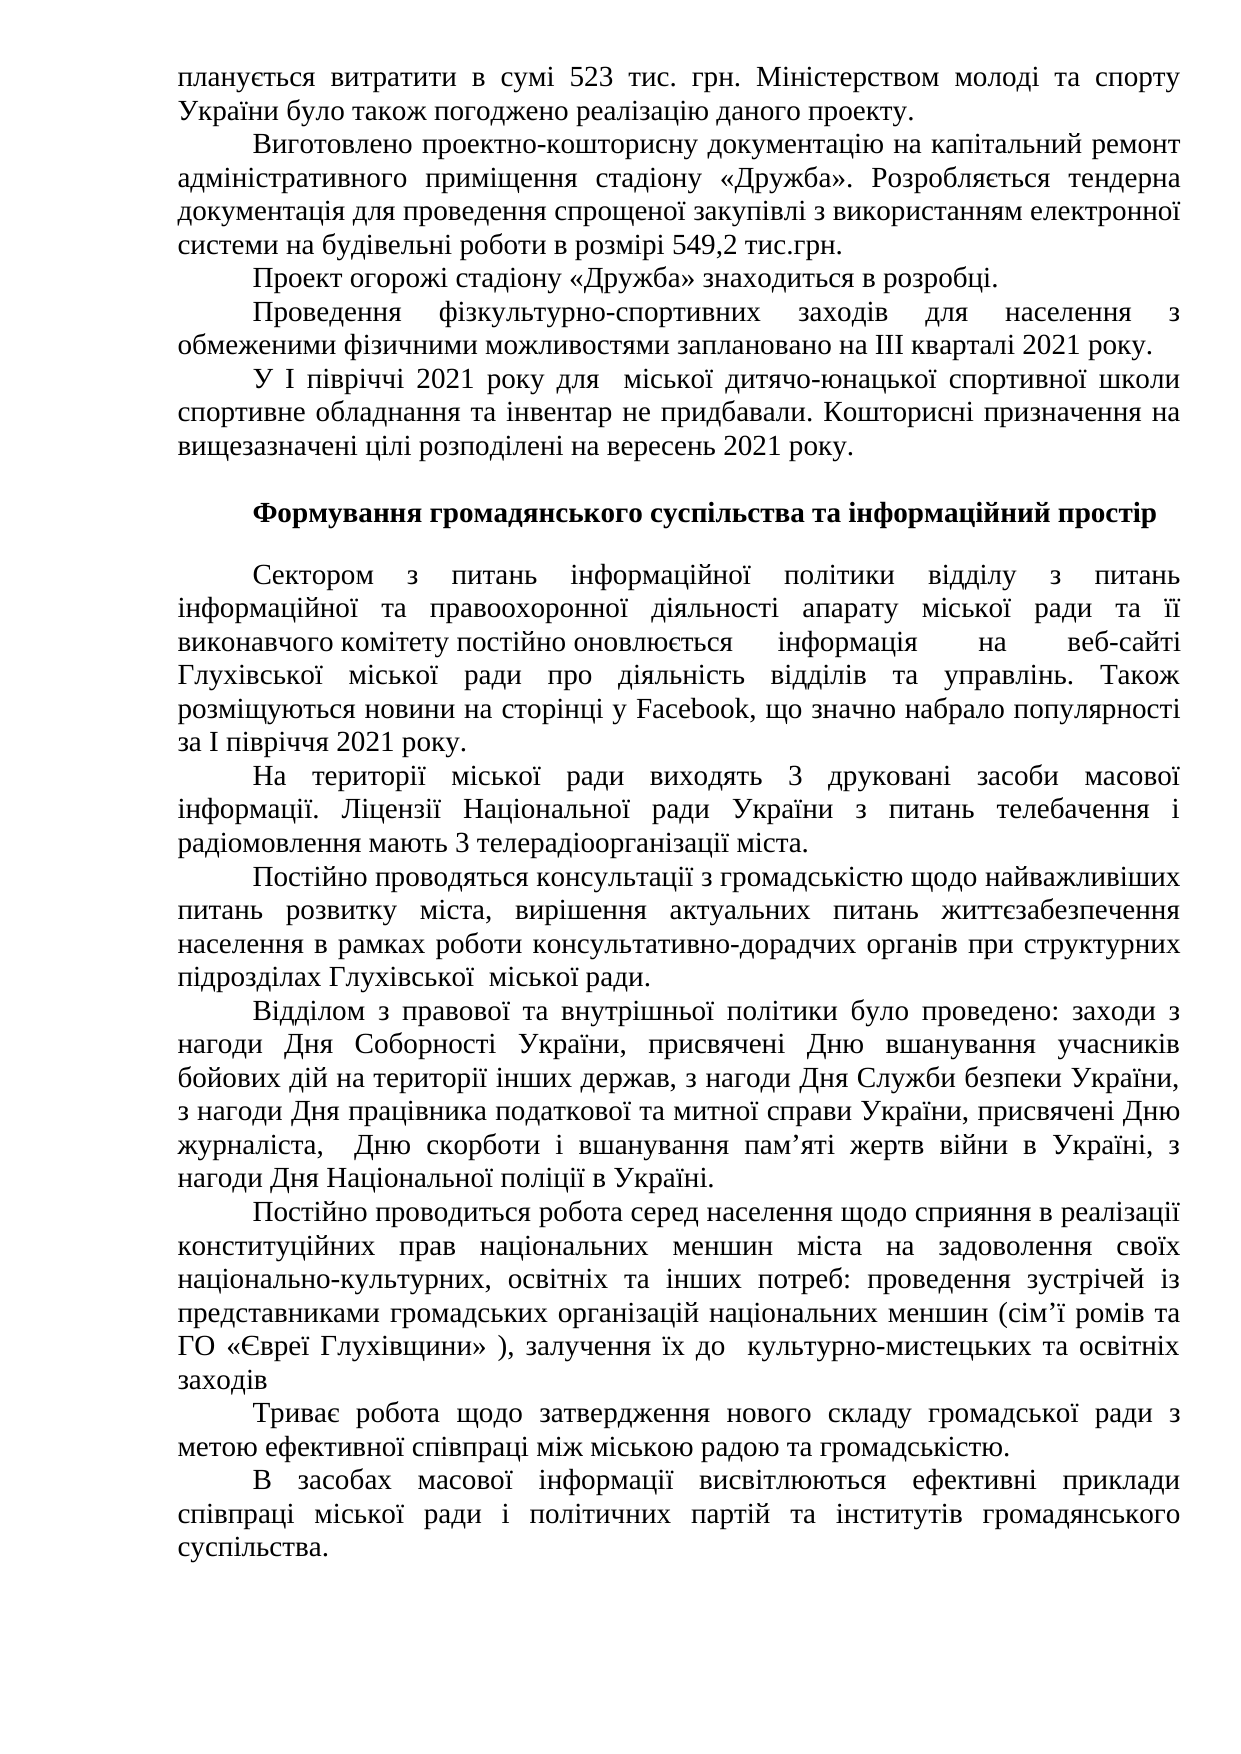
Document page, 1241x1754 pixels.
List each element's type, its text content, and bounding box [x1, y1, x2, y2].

text Проведення фізкультурно-спортивних заходів для населення з обмеженими фізичними можливостями заплановано на ІІІ кварталі 2021 року. [177, 294, 1181, 361]
text Відділом з правової та внутрішньої політики було проведено: заходи з нагоди Дня Соборності України, присвячені Дню вшанування учасників бойових дій на території інших держав, з нагоди Дня Служби безпеки України, з нагоди Дня працівника податкової та митної справи України, присвячені Дню журналіста, Дню скорботи і вшанування пам’яті жертв війни в Україні, з нагоди Дня Національної поліції в Україні. [177, 993, 1181, 1194]
text Формування громадянського суспільства та інформаційний простір [177, 495, 1181, 529]
text Постійно проводиться робота серед населення щодо сприяння в реалізації конституційних прав національних меншин міста на задоволення своїх національно-культурних, освітніх та інших потреб: проведення зустрічей із представниками громадських організацій національних меншин (сім’ї ромів та ГО «Євреї Глухівщини» ), залучення їх до культурно-мистецьких та освітніх заходів [177, 1194, 1181, 1395]
text Постійно проводяться консультації з громадськістю щодо найважливіших питань розвитку міста, вирішення актуальних питань життєзабезпечення населення в рамках роботи консультативно-дорадчих органів при структурних підрозділах Глухівської міської ради. [177, 859, 1181, 993]
text Проект огорожі стадіону «Дружба» знаходиться в розробці. [177, 260, 1181, 294]
text Виготовлено проектно-кошторисну документацію на капітальний ремонт адміністративного приміщення стадіону «Дружба». Розробляється тендерна документація для проведення спрощеної закупівлі з використанням електронної системи на будівельні роботи в розмірі 549,2 тис.грн. [177, 126, 1181, 260]
text На території міської ради виходять 3 друковані засоби масової інформації. Ліцензії Національної ради України з питань телебачення і радіомовлення мають 3 телерадіоорганізації міста. [177, 758, 1181, 859]
text Сектором з питань інформаційної політики відділу з питань інформаційної та правоохоронної діяльності апарату міської ради та її виконавчого комітету постійно оновлюється інформація на веб-сайті Глухівської міської ради про діяльність відділів та управлінь. Також розміщуються новини на сторінці у Facebook, що значно набрало популярності за І півріччя 2021 року. [177, 557, 1181, 758]
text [177, 59, 1181, 126]
text У І півріччі 2021 року для міської дитячо-юнацької спортивної школи спортивне обладнання та інвентар не придбавали. Кошторисні призначення на вищезазначені цілі розподілені на вересень 2021 року. [177, 361, 1181, 462]
text Триває робота щодо затвердження нового складу громадської ради з метою ефективної співпраці між міською радою та громадськістю. [177, 1395, 1181, 1462]
text В засобах масової інформації висвітлюються ефективні приклади співпраці міської ради і політичних партій та інститутів громадянського суспільства. [177, 1462, 1181, 1563]
